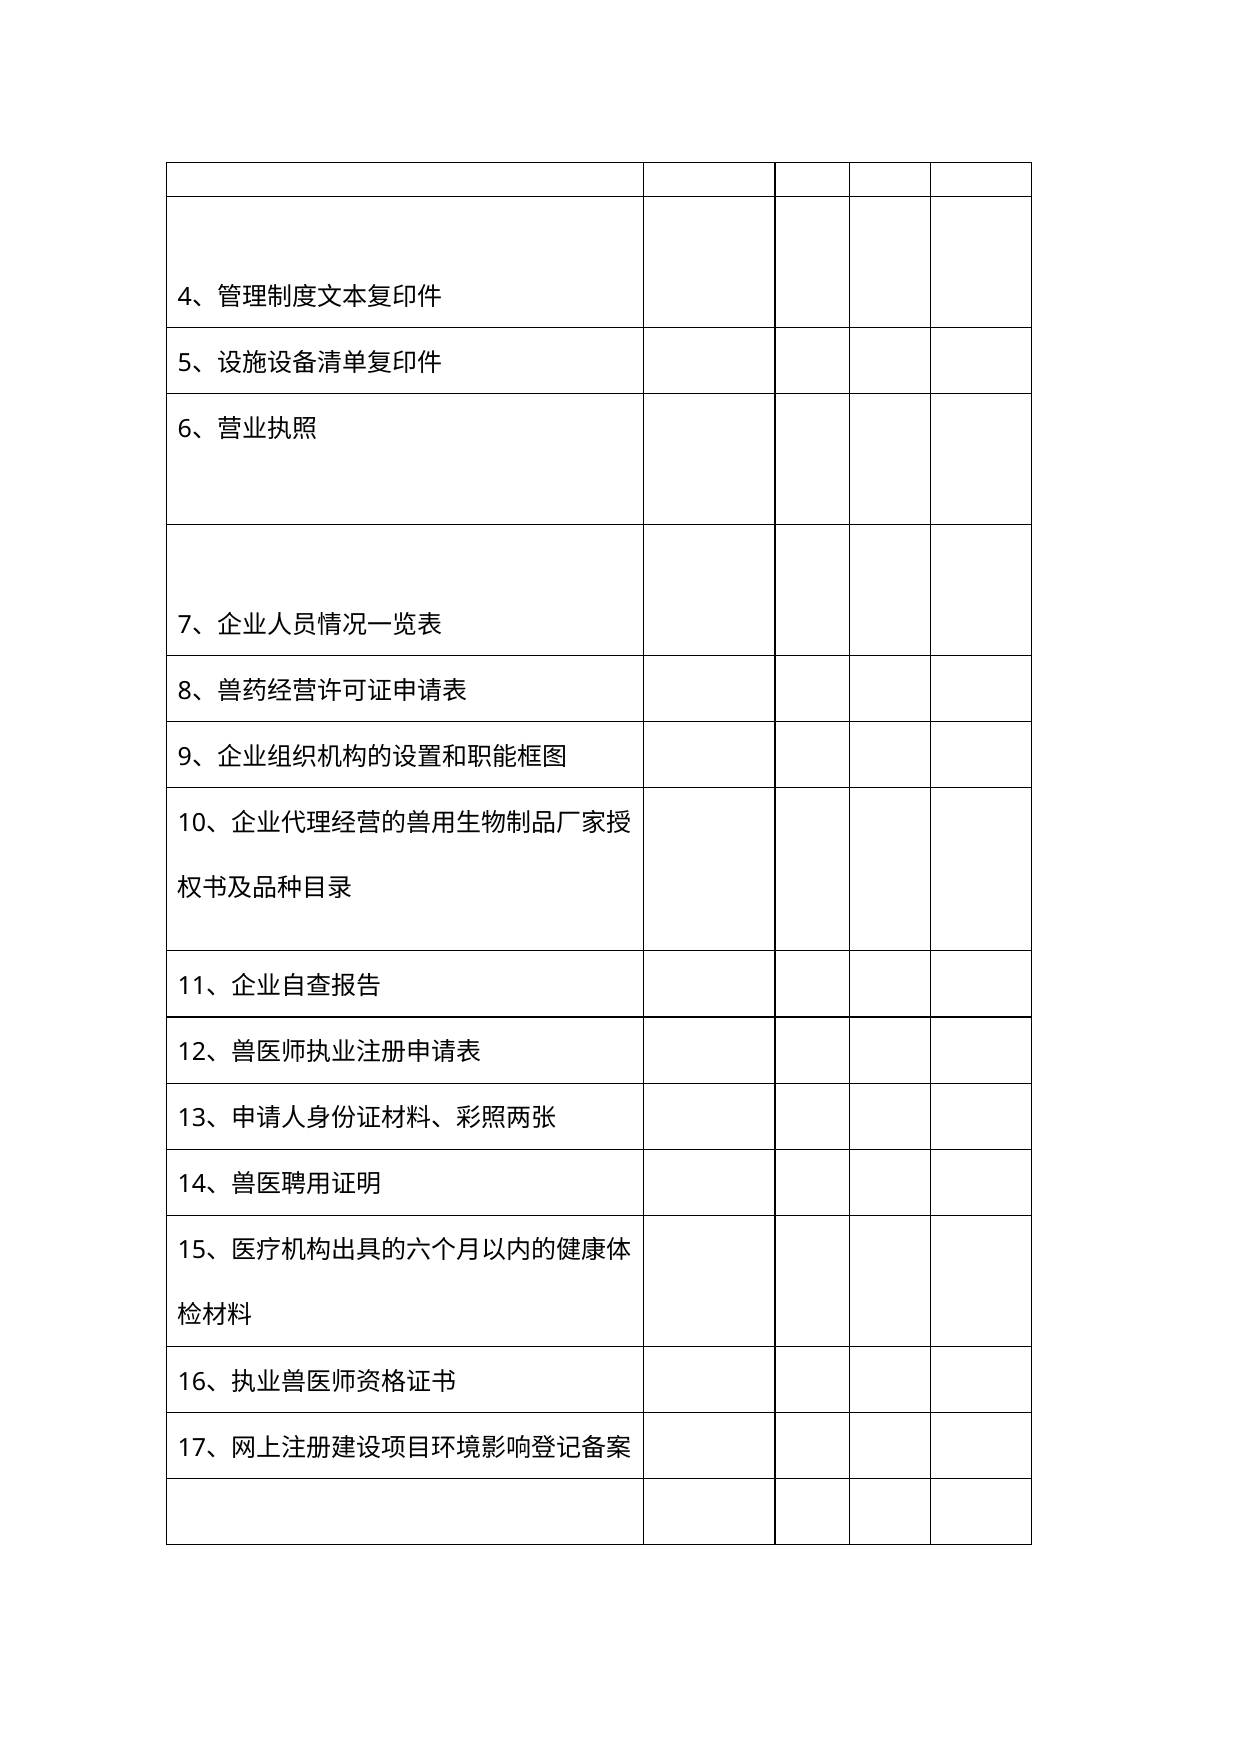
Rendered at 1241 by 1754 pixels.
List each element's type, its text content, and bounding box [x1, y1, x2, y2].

table_cell [776, 656, 849, 721]
table_cell [931, 525, 1031, 655]
table_cell [644, 1216, 774, 1346]
table_cell [776, 1216, 849, 1346]
table_cell [850, 197, 930, 327]
table_cell [644, 1347, 774, 1412]
table_cell [776, 525, 849, 655]
table_cell 8、兽药经营许可证申请表 [167, 656, 643, 721]
table_cell [644, 1018, 774, 1082]
table_cell [931, 1150, 1031, 1214]
table_cell [776, 1018, 849, 1082]
table_cell [776, 1479, 849, 1544]
table_cell [776, 1150, 849, 1214]
table_cell [931, 788, 1031, 950]
table_cell 14、兽医聘用证明 [167, 1150, 643, 1214]
table_cell [776, 394, 849, 524]
table_cell [850, 1084, 930, 1148]
table_cell [850, 1018, 930, 1082]
table_cell 16、执业兽医师资格证书 [167, 1347, 643, 1412]
table_cell 13、申请人身份证材料、彩照两张 [167, 1084, 643, 1148]
table_cell [776, 722, 849, 787]
table_cell [850, 951, 930, 1016]
table_cell 17、网上注册建设项目环境影响登记备案 [167, 1413, 643, 1478]
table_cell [167, 163, 643, 196]
table_cell [776, 197, 849, 327]
table_cell [644, 197, 774, 327]
table_cell [850, 1413, 930, 1478]
table_cell [644, 394, 774, 524]
table_cell [644, 788, 774, 950]
table_cell [850, 525, 930, 655]
table_cell [931, 722, 1031, 787]
table_cell [850, 1216, 930, 1346]
table_cell [850, 1150, 930, 1214]
table_cell [644, 722, 774, 787]
table_cell [850, 788, 930, 950]
table_cell 10、企业代理经营的兽用生物制品厂家授权书及品种目录 [167, 788, 643, 950]
table_cell [931, 656, 1031, 721]
table_cell [644, 525, 774, 655]
table_cell [850, 1347, 930, 1412]
table_cell 5、设施设备清单复印件 [167, 328, 643, 393]
table_cell [931, 1479, 1031, 1544]
table_cell [931, 1084, 1031, 1148]
table_cell 4、管理制度文本复印件 [167, 197, 643, 327]
table_cell [850, 163, 930, 196]
table_cell 9、企业组织机构的设置和职能框图 [167, 722, 643, 787]
table_cell [776, 1347, 849, 1412]
table_cell [931, 163, 1031, 196]
table_cell [644, 1150, 774, 1214]
table_cell [644, 656, 774, 721]
table_cell [931, 1347, 1031, 1412]
table_cell [644, 1413, 774, 1478]
table_cell [776, 163, 849, 196]
table_cell 12、兽医师执业注册申请表 [167, 1018, 643, 1082]
table_cell [167, 1479, 643, 1544]
table_cell [931, 951, 1031, 1016]
table_cell [850, 328, 930, 393]
table_cell [931, 1018, 1031, 1082]
table_cell [644, 951, 774, 1016]
table_cell [931, 1413, 1031, 1478]
table_cell [850, 1479, 930, 1544]
table_cell [850, 722, 930, 787]
table_cell [776, 328, 849, 393]
table_cell [931, 1216, 1031, 1346]
table_cell [776, 951, 849, 1016]
table_cell 6、营业执照 [167, 394, 643, 524]
table_cell [776, 1413, 849, 1478]
table_cell [776, 788, 849, 950]
table_cell [931, 394, 1031, 524]
table_cell [644, 1084, 774, 1148]
table_cell [644, 328, 774, 393]
table_cell 11、企业自查报告 [167, 951, 643, 1016]
table_cell [644, 163, 774, 196]
table_cell [850, 656, 930, 721]
table_cell [850, 394, 930, 524]
table_cell [931, 328, 1031, 393]
table_cell 15、医疗机构出具的六个月以内的健康体检材料 [167, 1216, 643, 1346]
table_cell [931, 197, 1031, 327]
table_cell [644, 1479, 774, 1544]
table_cell [776, 1084, 849, 1148]
table_cell 7、企业人员情况一览表 [167, 525, 643, 655]
